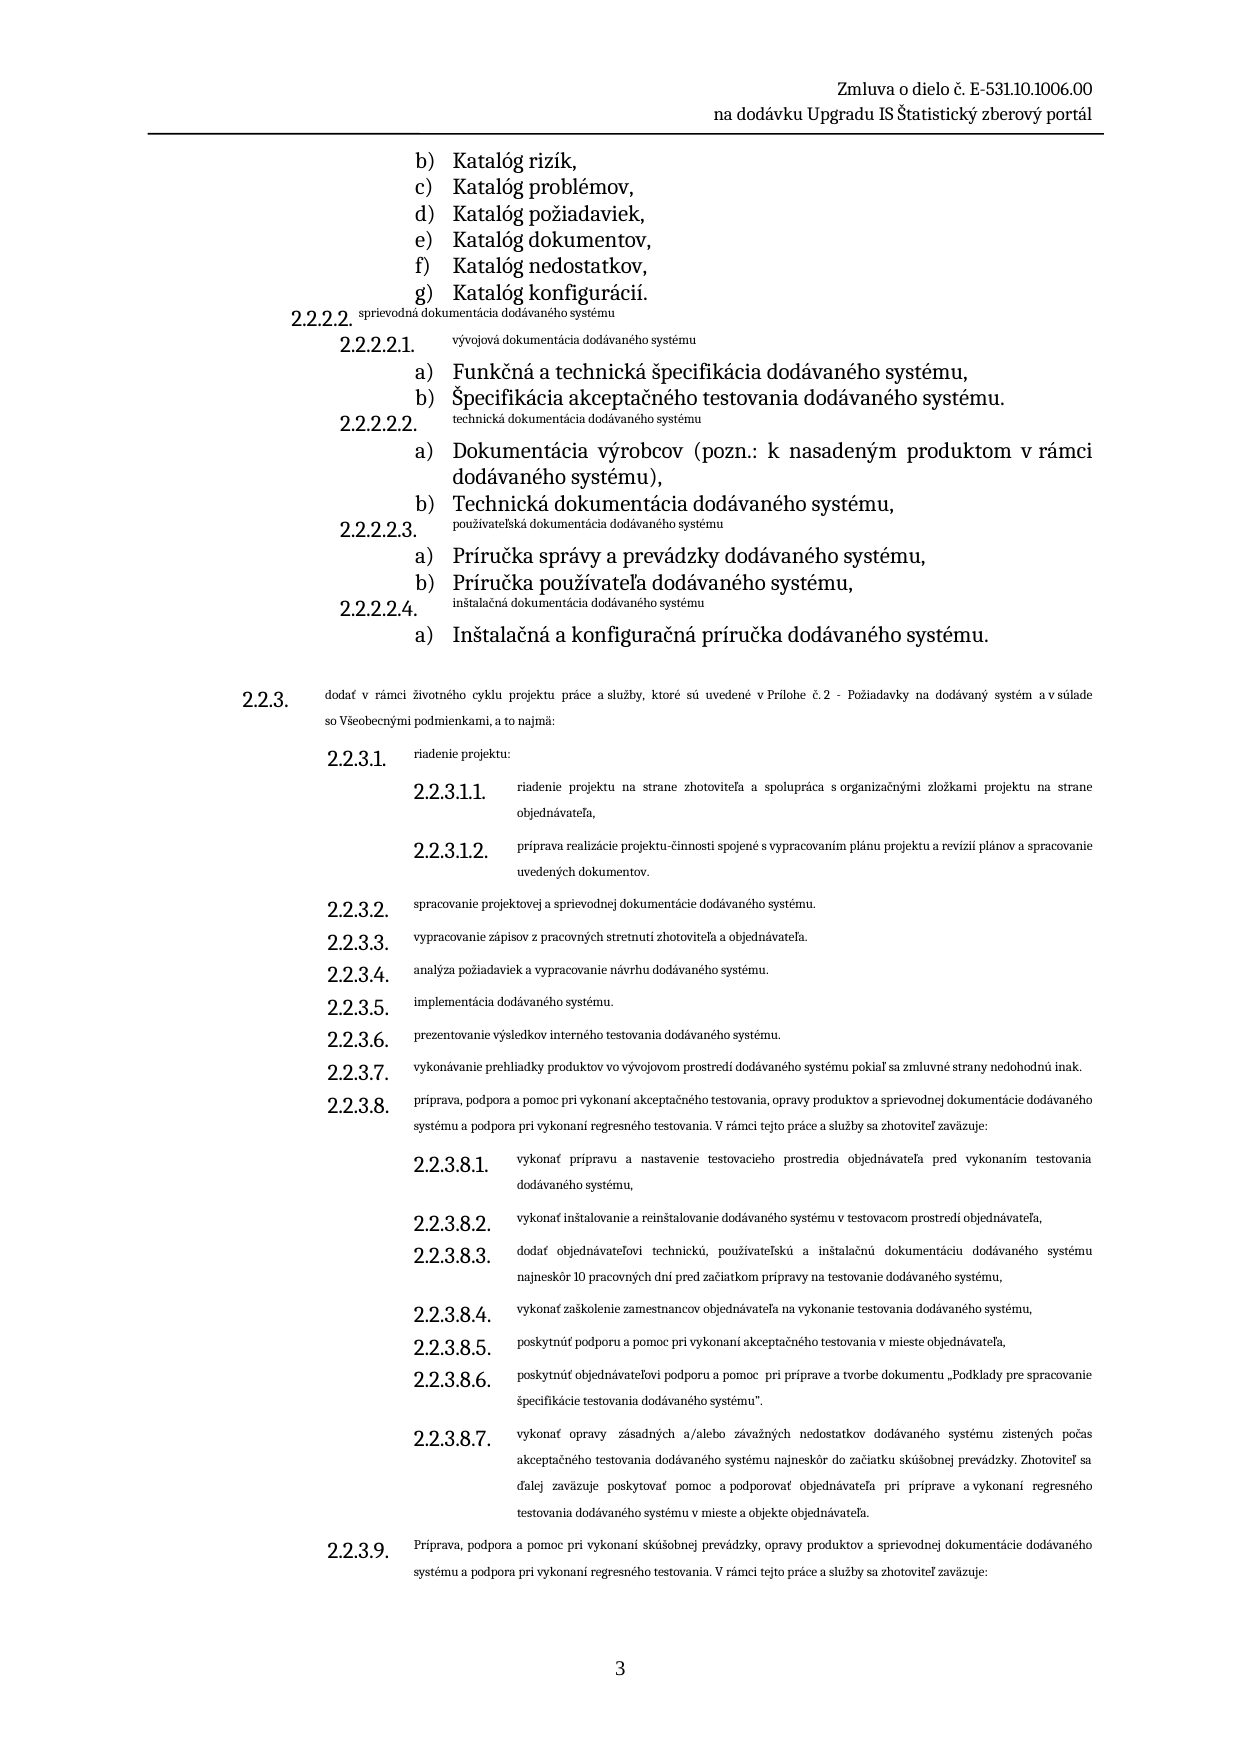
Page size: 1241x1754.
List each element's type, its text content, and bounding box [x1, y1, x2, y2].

subtitle vypracovanie zápisov z pracovných stretnutí zhotoviteľa a objednávateľa. [327, 929, 1092, 956]
subtitle vykonať zaškolenie zamestnancov objednávateľa na vykonanie testovania dodávaného systému, [413, 1302, 1092, 1328]
list Katalóg požiadaviek, [415, 200, 1092, 227]
list Katalóg konfigurácií. [415, 279, 1092, 306]
subtitle riadenie projektu na strane zhotoviteľa a spolupráca s organizačnými zložkami projektu na strane objednávateľa, [413, 779, 1092, 832]
subtitle vykonať prípravu a nastavenie testovacieho prostredia objednávateľa pred vykonaním testovania dodávaného systému, [413, 1151, 1092, 1204]
subtitle príprava, podpora a pomoc pri vykonaní akceptačného testovania, opravy produktov a sprievodnej dokumentácie dodávaného systému a podpora pri vykonaní regresného testovania. V rámci tejto práce a služby sa zhotoviteľ zaväzuje: [327, 1092, 1092, 1145]
list Dokumentácia výrobcov (pozn.: k nasadeným produktom v rámci dodávaného systému), [415, 438, 1092, 490]
list Katalóg problémov, [415, 174, 1092, 200]
subtitle dodať objednávateľovi technickú, používateľskú a inštalačnú dokumentáciu dodávaného systému najneskôr 10 pracovných dní pred začiatkom prípravy na testovanie dodávaného systému, [413, 1243, 1092, 1296]
subtitle riadenie projektu: [327, 746, 1092, 773]
subtitle poskytnúť objednávateľovi podporu a pomoc pri príprave a tvorbe dokumentu „Podklady pre spracovanie špecifikácie testovania dodávaného systému”. [413, 1367, 1092, 1420]
list Príručka správy a prevádzky dodávaného systému, [415, 543, 1092, 569]
list Katalóg rizík, [415, 148, 1092, 174]
subtitle prezentovanie výsledkov interného testovania dodávaného systému. [327, 1027, 1092, 1053]
list Príručka používateľa dodávaného systému, [415, 569, 1092, 596]
subtitle príprava realizácie projektu-činnosti spojené s vypracovaním plánu projektu a revízií plánov a spracovanie uvedených dokumentov. [413, 838, 1092, 891]
subtitle vykonávanie prehliadky produktov vo vývojovom prostredí dodávaného systému pokiaľ sa zmluvné strany nedohodnú inak. [327, 1060, 1092, 1086]
subtitle implementácia dodávaného systému. [327, 994, 1092, 1021]
subtitle používateľská dokumentácia dodávaného systému [340, 517, 1092, 543]
subtitle technická dokumentácia dodávaného systému [340, 411, 1092, 438]
list Katalóg nedostatkov, [415, 253, 1092, 279]
subtitle spracovanie projektovej a sprievodnej dokumentácie dodávaného systému. [327, 897, 1092, 923]
list Katalóg dokumentov, [415, 227, 1092, 253]
subtitle Príprava, podpora a pomoc pri vykonaní skúšobnej prevádzky, opravy produktov a sprievodnej dokumentácie dodávaného systému a podpora pri vykonaní regresného testovania. V rámci tejto práce a služby sa zhotoviteľ zaväzuje: [327, 1538, 1092, 1590]
subtitle sprievodná dokumentácia dodávaného systému [291, 306, 1092, 332]
subtitle vývojová dokumentácia dodávaného systému [340, 332, 1092, 358]
subtitle poskytnúť podporu a pomoc pri vykonaní akceptačného testovania v mieste objednávateľa, [413, 1334, 1092, 1361]
subtitle analýza požiadaviek a vypracovanie návrhu dodávaného systému. [327, 962, 1092, 988]
subtitle vykonať inštalovanie a reinštalovanie dodávaného systému v testovacom prostredí objednávateľa, [413, 1210, 1092, 1237]
list Funkčná a technická špecifikácia dodávaného systému, [415, 358, 1092, 385]
list Inštalačná a konfiguračná príručka dodávaného systému. [415, 622, 1092, 648]
list Špecifikácia akceptačného testovania dodávaného systému. [415, 385, 1092, 411]
list Technická dokumentácia dodávaného systému, [415, 490, 1092, 517]
subtitle inštalačná dokumentácia dodávaného systému [340, 596, 1092, 622]
subtitle dodať v rámci životného cyklu projektu práce a služby, ktoré sú uvedené v Prílohe č. 2 - Požiadavky na dodávaný systém a v súlade so Všeobecnými podmienkami, a to najmä: [242, 687, 1092, 740]
subtitle vykonať opravy zásadných a/alebo závažných nedostatkov dodávaného systému zistených počas akceptačného testovania dodávaného systému najneskôr do začiatku skúšobnej prevádzky. Zhotoviteľ sa ďalej zaväzuje poskytovať pomoc a podporovať objednávateľa pri príprave a vykonaní regresného testovania dodávaného systému v mieste a objekte objednávateľa. [413, 1426, 1092, 1531]
